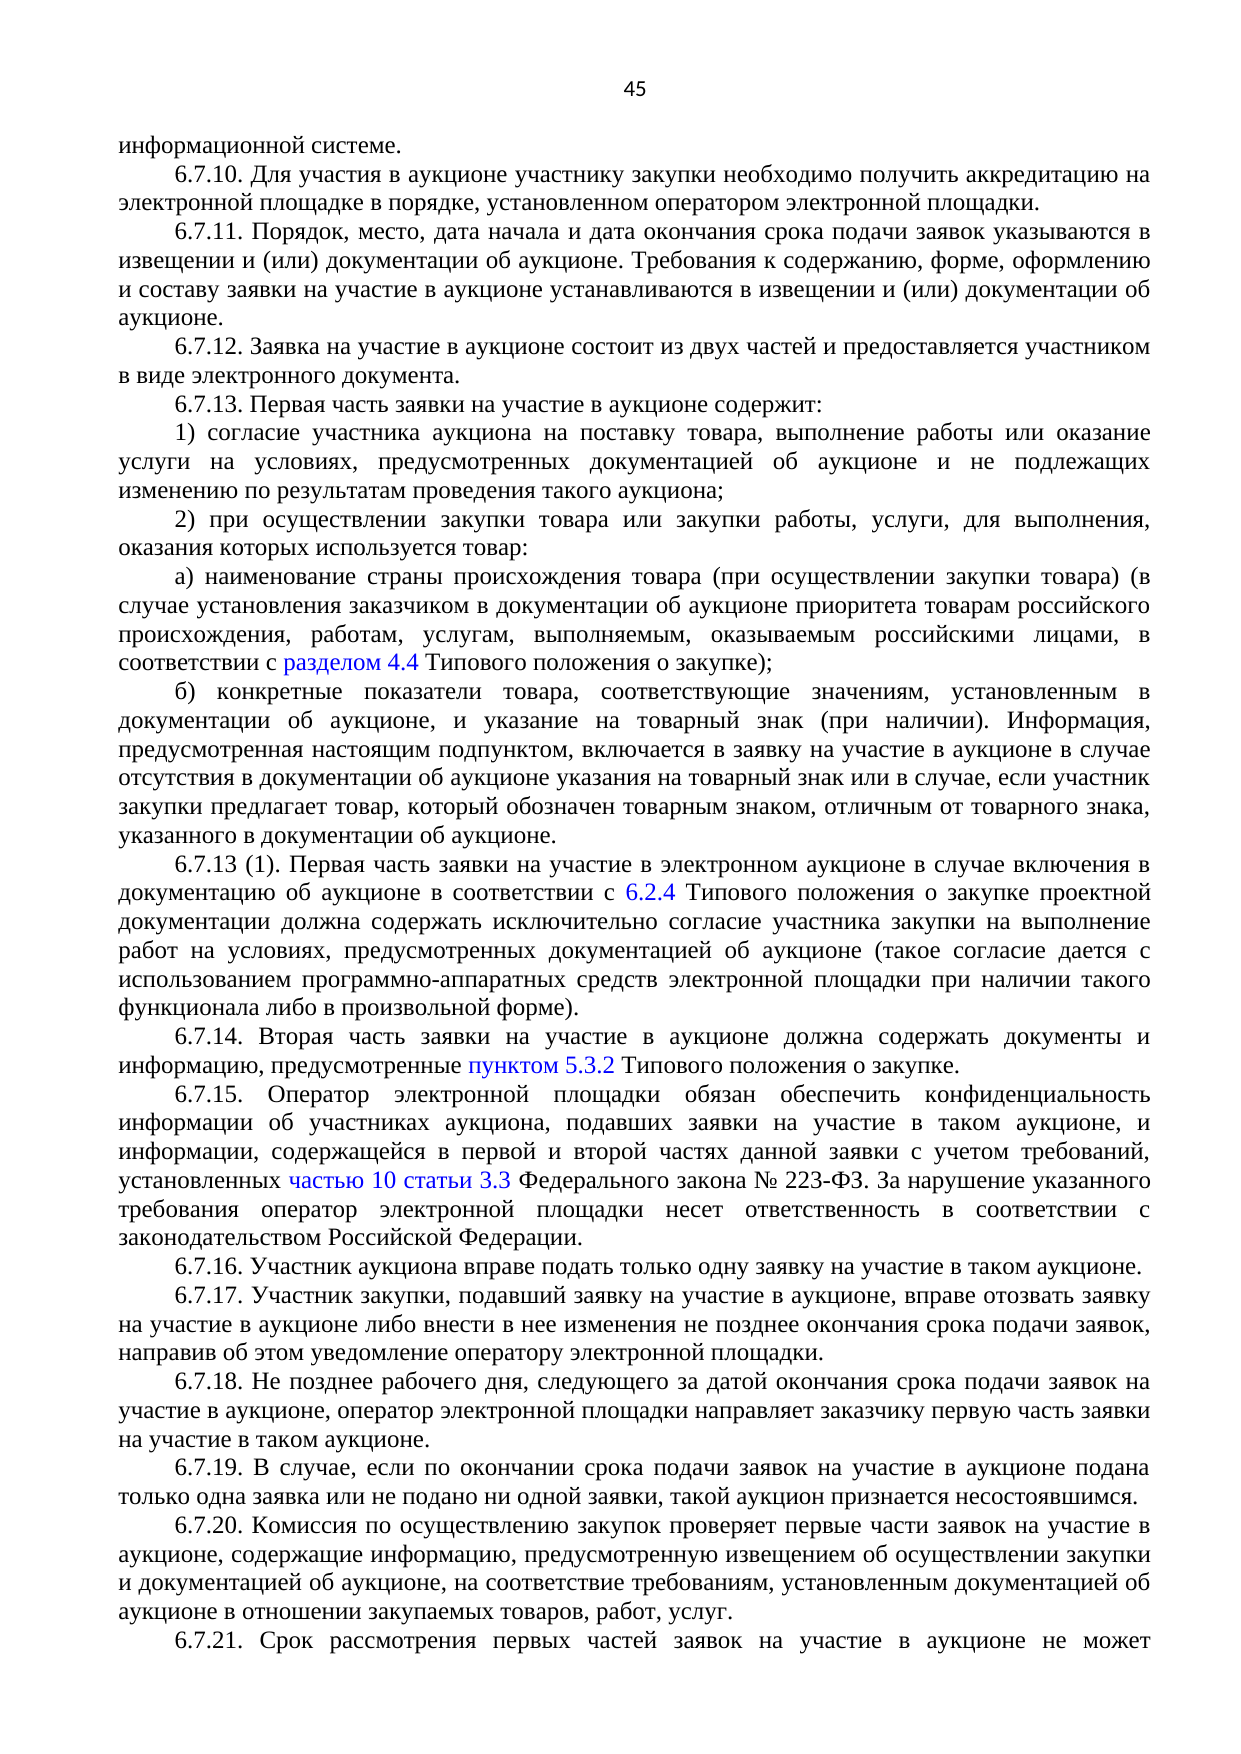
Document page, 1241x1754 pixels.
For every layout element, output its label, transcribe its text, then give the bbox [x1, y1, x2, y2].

text 6.7.14. Вторая часть заявки на участие в аукционе должна содержать документы и информацию, предусмотренные пунктом 5.3.2 Типового положения о закупке. [118, 1021, 1152, 1079]
text 1) согласие участника аукциона на поставку товара, выполнение работы или оказание услуги на условиях, предусмотренных документацией об аукционе и не подлежащих изменению по результатам проведения такого аукциона; [118, 417, 1152, 504]
text 6.7.20. Комиссия по осуществлению закупок проверяет первые части заявок на участие в аукционе, содержащие информацию, предусмотренную извещением об осуществлении закупки и документацией об аукционе, на соответствие требованиям, установленным документацией об аукционе в отношении закупаемых товаров, работ, услуг. [118, 1510, 1152, 1625]
text 6.7.13. Первая часть заявки на участие в аукционе содержит: [118, 389, 1152, 417]
text б) конкретные показатели товара, соответствующие значениям, установленным в документации об аукционе, и указание на товарный знак (при наличии). Информация, предусмотренная настоящим подпунктом, включается в заявку на участие в аукционе в случае отсутствия в документации об аукционе указания на товарный знак или в случае, если участник закупки предлагает товар, который обозначен товарным знаком, отличным от товарного знака, указанного в документации об аукционе. [118, 676, 1152, 849]
text 6.7.12. Заявка на участие в аукционе состоит из двух частей и предоставляется участником в виде электронного документа. [118, 331, 1152, 389]
text 6.7.16. Участник аукциона вправе подать только одну заявку на участие в таком аукционе. [118, 1251, 1152, 1280]
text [118, 130, 1152, 159]
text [118, 1625, 1152, 1654]
text 6.7.13 (1). Первая часть заявки на участие в электронном аукционе в случае включения в документацию об аукционе в соответствии с 6.2.4 Типового положения о закупке проектной документации должна содержать исключительно согласие участника закупки на выполнение работ на условиях, предусмотренных документацией об аукционе (такое согласие дается с использованием программно-аппаратных средств электронной площадки при наличии такого функционала либо в произвольной форме). [118, 849, 1152, 1021]
text 2) при осуществлении закупки товара или закупки работы, услуги, для выполнения, оказания которых используется товар: [118, 504, 1152, 561]
text 6.7.11. Порядок, место, дата начала и дата окончания срока подачи заявок указываются в извещении и (или) документации об аукционе. Требования к содержанию, форме, оформлению и составу заявки на участие в аукционе устанавливаются в извещении и (или) документации об аукционе. [118, 216, 1152, 331]
text 6.7.17. Участник закупки, подавший заявку на участие в аукционе, вправе отозвать заявку на участие в аукционе либо внести в нее изменения не позднее окончания срока подачи заявок, направив об этом уведомление оператору электронной площадки. [118, 1280, 1152, 1366]
text 6.7.10. Для участия в аукционе участнику закупки необходимо получить аккредитацию на электронной площадке в порядке, установленном оператором электронной площадки. [118, 159, 1152, 216]
text а) наименование страны происхождения товара (при осуществлении закупки товара) (в случае установления заказчиком в документации об аукционе приоритета товарам российского происхождения, работам, услугам, выполняемым, оказываемым российскими лицами, в соответствии с разделом 4.4 Типового положения о закупке); [118, 561, 1152, 676]
text 6.7.15. Оператор электронной площадки обязан обеспечить конфиденциальность информации об участниках аукциона, подавших заявки на участие в таком аукционе, и информации, содержащейся в первой и второй частях данной заявки с учетом требований, установленных частью 10 статьи 3.3 Федерального закона № 223-ФЗ. За нарушение указанного требования оператор электронной площадки несет ответственность в соответствии с законодательством Российской Федерации. [118, 1079, 1152, 1251]
text 6.7.18. Не позднее рабочего дня, следующего за датой окончания срока подачи заявок на участие в аукционе, оператор электронной площадки направляет заказчику первую часть заявки на участие в таком аукционе. [118, 1366, 1152, 1452]
text 6.7.19. В случае, если по окончании срока подачи заявок на участие в аукционе подана только одна заявка или не подано ни одной заявки, такой аукцион признается несостоявшимся. [118, 1452, 1152, 1510]
